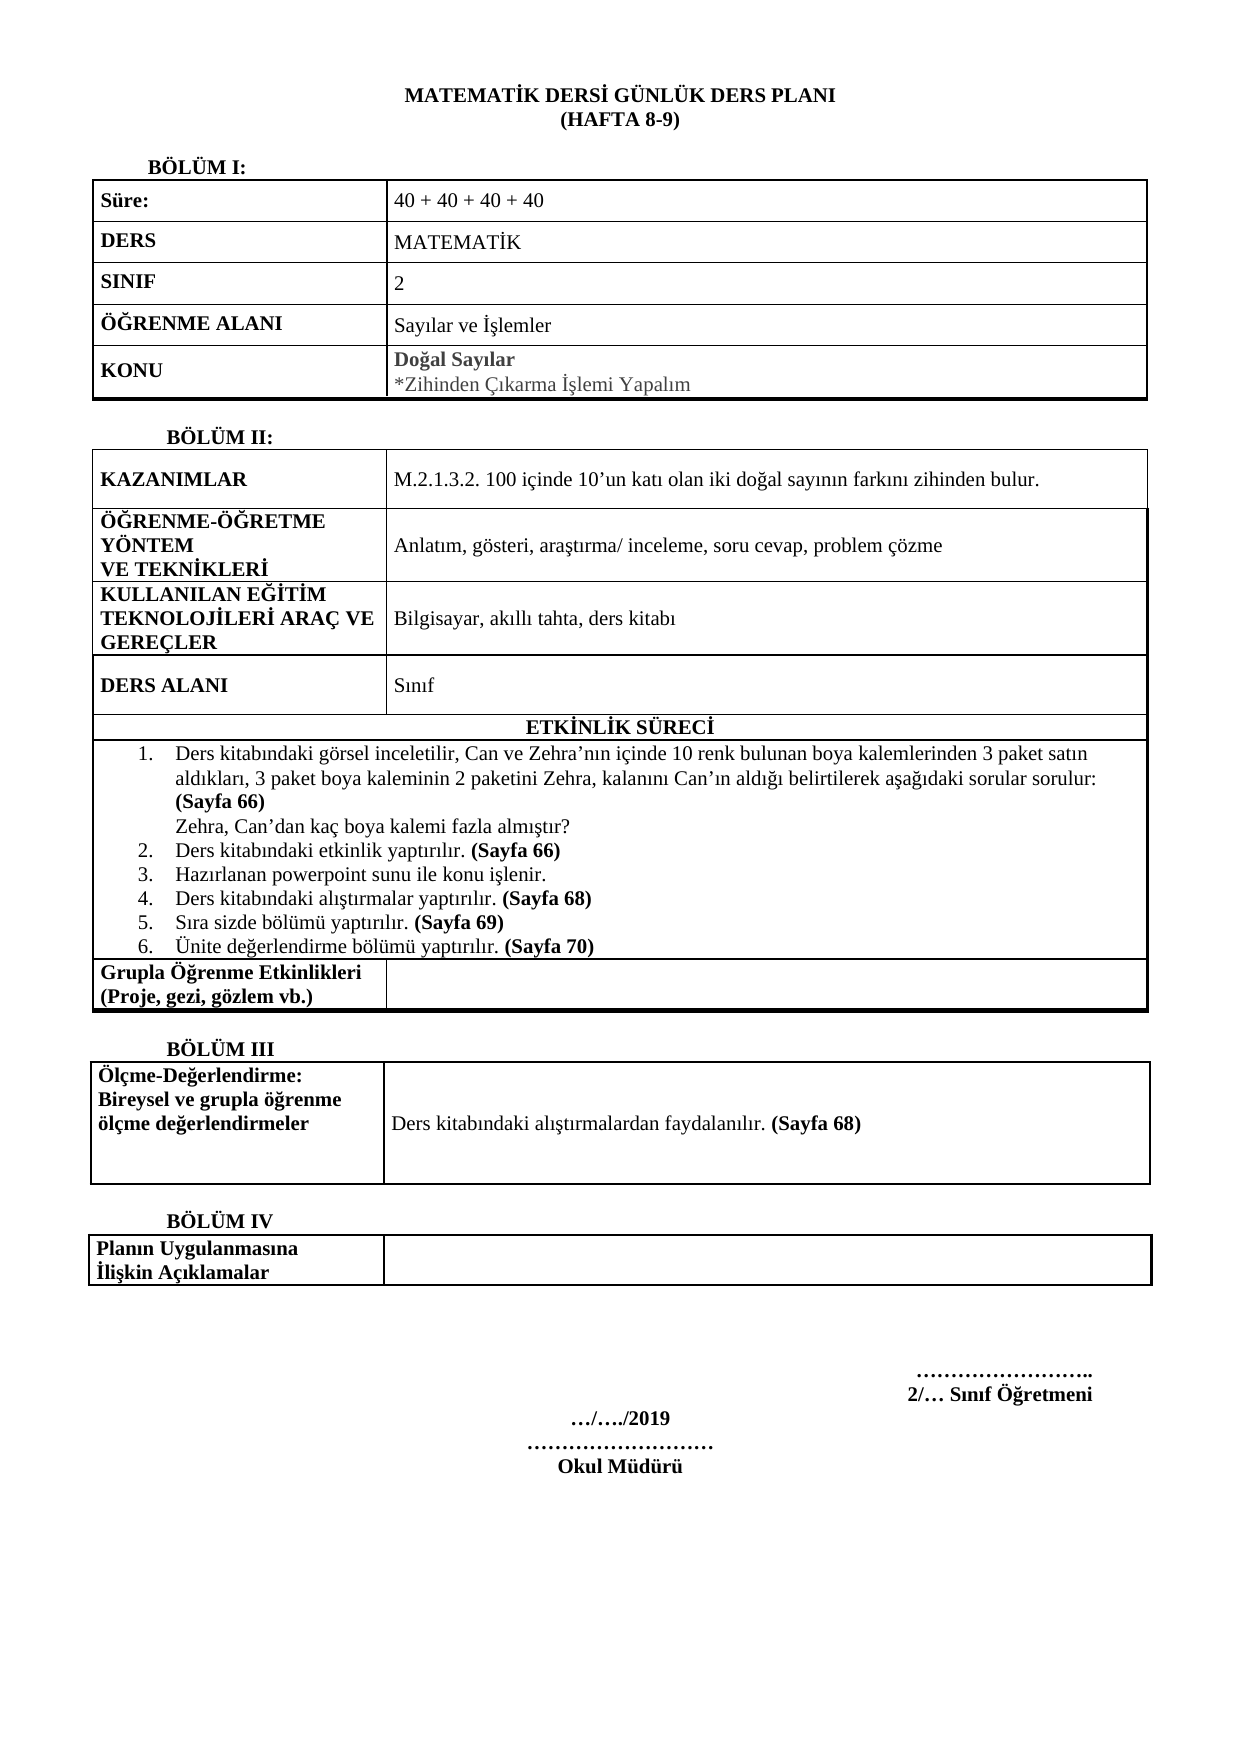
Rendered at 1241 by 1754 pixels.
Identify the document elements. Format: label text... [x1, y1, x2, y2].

text (HAFTA 8-9) [148, 107, 1092, 131]
text 2/… Sınıf Öğretmeni [148, 1382, 1092, 1406]
table_cell [387, 960, 1146, 1008]
text MATEMATİK DERSİ GÜNLÜK DERS PLANI [148, 83, 1092, 107]
text …………………….. [148, 1358, 1092, 1382]
table_header Planın Uygulanmasına İlişkin Açıklamalar [90, 1236, 383, 1284]
table_cell Ders kitabındaki görsel inceletilir, Can ve Zehra’nın içinde 10 renk bulunan boya kalemlerinden 3 paket satın aldıkları, 3 paket boya kaleminin 2 paketini Zehra, kalanını Can’ın aldığı belirtilerek aşağıdaki sorular sorulur: (Sayfa 66) Zehra, Can’dan kaç boya kalemi fazla almıştır? Ders kitabındaki etkinlik yaptırılır. (Sayfa 66) Hazırlanan powerpoint sunu ile konu işlenir. Ders kitabındaki alıştırmalar yaptırılır. (Sayfa 68) Sıra sizde bölümü yaptırılır. (Sayfa 69) Ünite değerlendirme bölümü yaptırılır. (Sayfa 70) [94, 741, 1146, 958]
table_header Ders kitabındaki alıştırmalardan faydalanılır. (Sayfa 68) [385, 1063, 1149, 1183]
subtitle BÖLÜM IV [148, 1209, 1092, 1233]
table_cell Anlatım, gösteri, araştırma/ inceleme, soru cevap, problem çözme [387, 509, 1146, 581]
table_cell Sayılar ve İşlemler [388, 305, 1146, 345]
table_header Ölçme-Değerlendirme: Bireysel ve grupla öğrenme ölçme değerlendirmeler [92, 1063, 383, 1183]
table_cell Doğal Sayılar *Zihinden Çıkarma İşlemi Yapalım [388, 346, 1146, 396]
subtitle BÖLÜM III [148, 1037, 1092, 1061]
table_cell 2 [388, 263, 1146, 303]
table_cell ETKİNLİK SÜRECİ [94, 715, 1146, 739]
table_header Süre: [94, 181, 386, 221]
text Okul Müdürü [148, 1454, 1092, 1478]
table_cell KULLANILAN EĞİTİM TEKNOLOJİLERİ ARAÇ VE GEREÇLER [93, 582, 386, 654]
table_cell Bilgisayar, akıllı tahta, ders kitabı [387, 582, 1146, 654]
text …/…./2019 [148, 1406, 1092, 1430]
table_header [385, 1236, 1150, 1284]
table_cell ÖĞRENME-ÖĞRETME YÖNTEM VE TEKNİKLERİ [93, 509, 386, 581]
text ……………………… [148, 1430, 1092, 1454]
table_cell DERS ALANI [94, 656, 386, 714]
table_header KAZANIMLAR [93, 450, 386, 508]
table_cell Grupla Öğrenme Etkinlikleri (Proje, gezi, gözlem vb.) [94, 960, 386, 1008]
table_header M.2.1.3.2. 100 içinde 10’un katı olan iki doğal sayının farkını zihinden bulur. [387, 450, 1147, 508]
table_cell Sınıf [387, 656, 1146, 714]
table_cell MATEMATİK [388, 222, 1146, 262]
text BÖLÜM I: [148, 155, 1092, 179]
table_header 40 + 40 + 40 + 40 [388, 181, 1146, 221]
table_cell DERS [94, 222, 386, 262]
table_cell ÖĞRENME ALANI [94, 305, 386, 345]
text BÖLÜM II: [148, 425, 1092, 449]
table_cell SINIF [94, 263, 386, 303]
table_cell KONU [94, 346, 386, 396]
